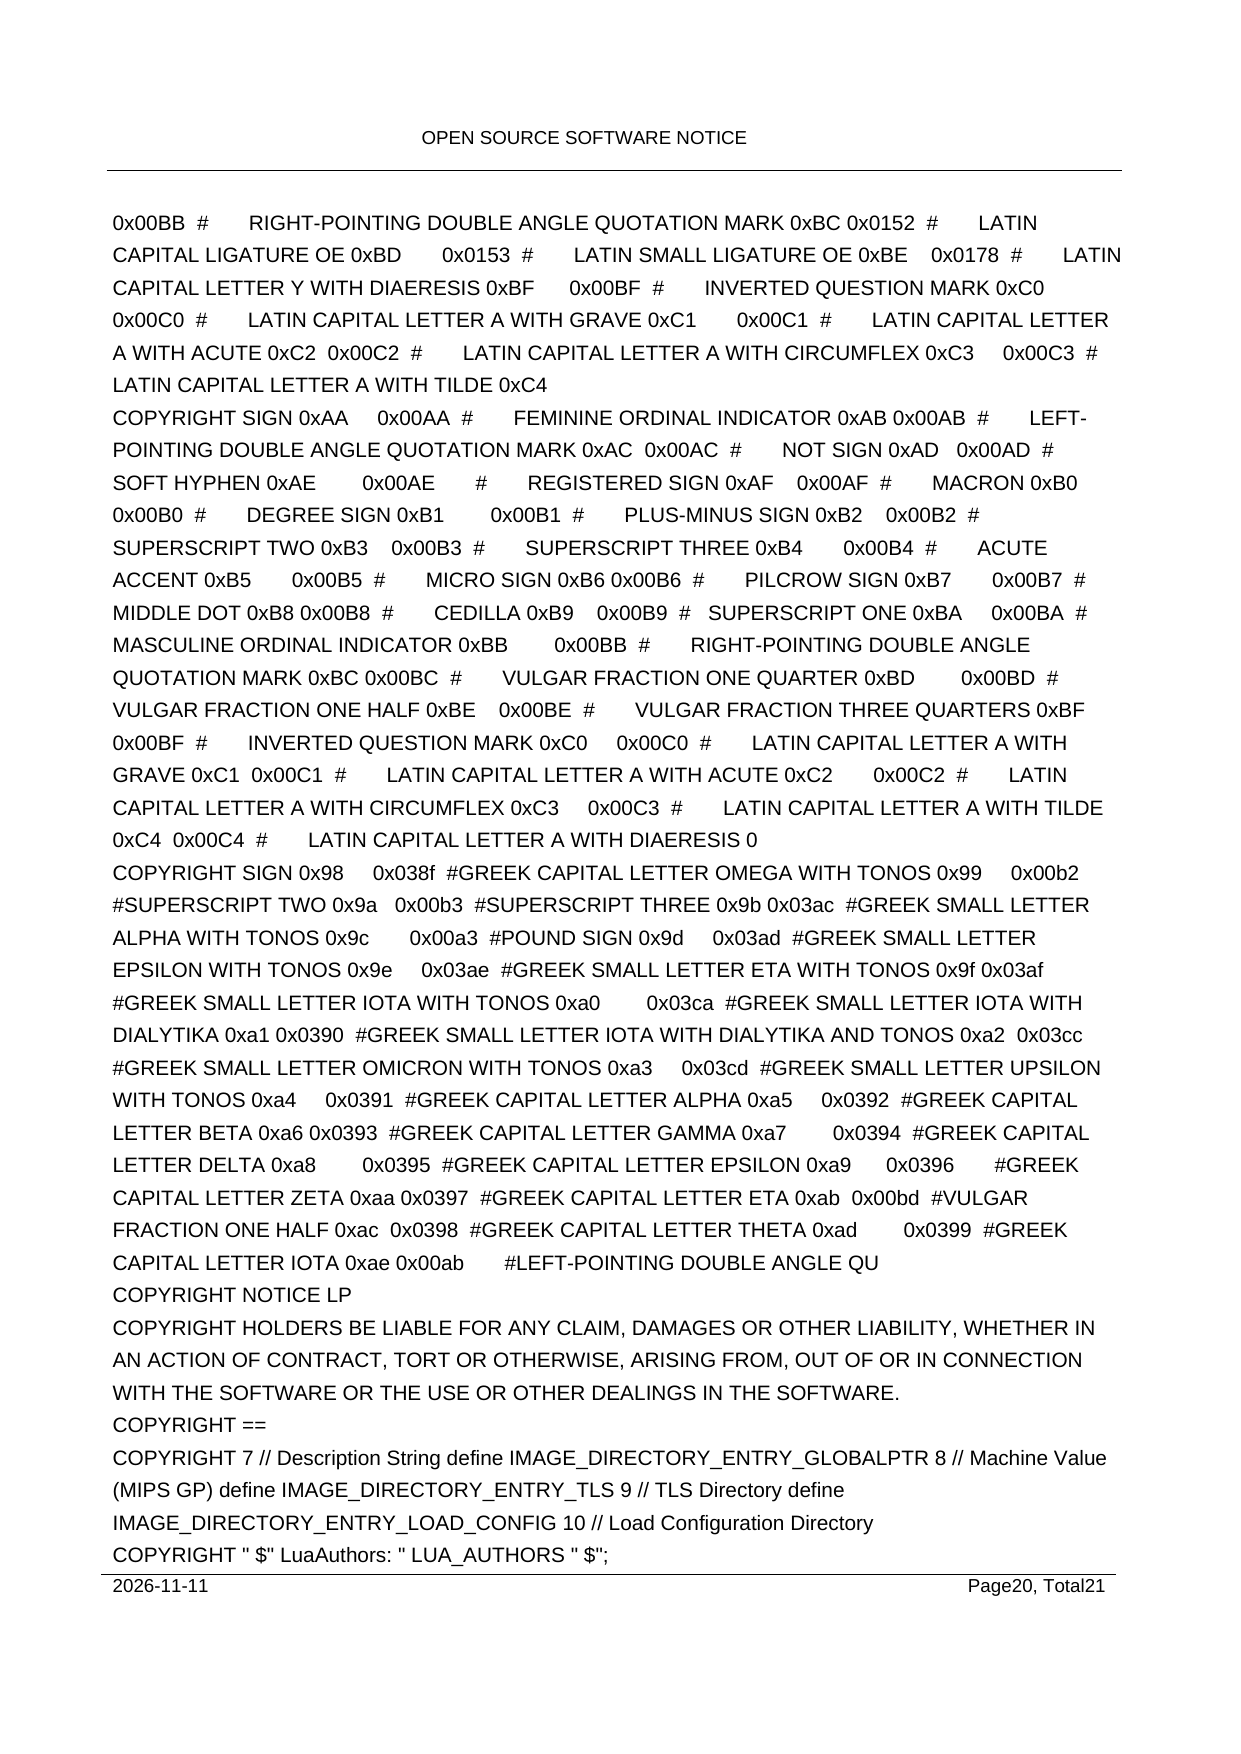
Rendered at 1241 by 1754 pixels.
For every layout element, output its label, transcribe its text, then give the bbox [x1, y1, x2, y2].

text COPYRIGHT " $" LuaAuthors: " LUA_AUTHORS " $"; [112, 1539, 1128, 1571]
text COPYRIGHT SIGN 0xAA 0x00AA # FEMININE ORDINAL INDICATOR 0xAB 0x00AB # LEFT-POINTING DOUBLE ANGLE QUOTATION MARK 0xAC 0x00AC # NOT SIGN 0xAD 0x00AD # SOFT HYPHEN 0xAE 0x00AE # REGISTERED SIGN 0xAF 0x00AF # MACRON 0xB0 0x00B0 # DEGREE SIGN 0xB1 0x00B1 # PLUS-MINUS SIGN 0xB2 0x00B2 # SUPERSCRIPT TWO 0xB3 0x00B3 # SUPERSCRIPT THREE 0xB4 0x00B4 # ACUTE ACCENT 0xB5 0x00B5 # MICRO SIGN 0xB6 0x00B6 # PILCROW SIGN 0xB7 0x00B7 # MIDDLE DOT 0xB8 0x00B8 # CEDILLA 0xB9 0x00B9 # SUPERSCRIPT ONE 0xBA 0x00BA # MASCULINE ORDINAL INDICATOR 0xBB 0x00BB # RIGHT-POINTING DOUBLE ANGLE QUOTATION MARK 0xBC 0x00BC # VULGAR FRACTION ONE QUARTER 0xBD 0x00BD # VULGAR FRACTION ONE HALF 0xBE 0x00BE # VULGAR FRACTION THREE QUARTERS 0xBF 0x00BF # INVERTED QUESTION MARK 0xC0 0x00C0 # LATIN CAPITAL LETTER A WITH GRAVE 0xC1 0x00C1 # LATIN CAPITAL LETTER A WITH ACUTE 0xC2 0x00C2 # LATIN CAPITAL LETTER A WITH CIRCUMFLEX 0xC3 0x00C3 # LATIN CAPITAL LETTER A WITH TILDE 0xC4 0x00C4 # LATIN CAPITAL LETTER A WITH DIAERESIS 0 [112, 401, 1128, 856]
text COPYRIGHT == [112, 1409, 1128, 1441]
text COPYRIGHT 7 // Description String define IMAGE_DIRECTORY_ENTRY_GLOBALPTR 8 // Machine Value (MIPS GP) define IMAGE_DIRECTORY_ENTRY_TLS 9 // TLS Directory define IMAGE_DIRECTORY_ENTRY_LOAD_CONFIG 10 // Load Configuration Directory [112, 1441, 1128, 1539]
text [112, 206, 1128, 401]
text COPYRIGHT NOTICE LP [112, 1279, 1128, 1311]
text COPYRIGHT HOLDERS BE LIABLE FOR ANY CLAIM, DAMAGES OR OTHER LIABILITY, WHETHER IN AN ACTION OF CONTRACT, TORT OR OTHERWISE, ARISING FROM, OUT OF OR IN CONNECTION WITH THE SOFTWARE OR THE USE OR OTHER DEALINGS IN THE SOFTWARE. [112, 1311, 1128, 1409]
text COPYRIGHT SIGN 0x98 0x038f #GREEK CAPITAL LETTER OMEGA WITH TONOS 0x99 0x00b2 #SUPERSCRIPT TWO 0x9a 0x00b3 #SUPERSCRIPT THREE 0x9b 0x03ac #GREEK SMALL LETTER ALPHA WITH TONOS 0x9c 0x00a3 #POUND SIGN 0x9d 0x03ad #GREEK SMALL LETTER EPSILON WITH TONOS 0x9e 0x03ae #GREEK SMALL LETTER ETA WITH TONOS 0x9f 0x03af #GREEK SMALL LETTER IOTA WITH TONOS 0xa0 0x03ca #GREEK SMALL LETTER IOTA WITH DIALYTIKA 0xa1 0x0390 #GREEK SMALL LETTER IOTA WITH DIALYTIKA AND TONOS 0xa2 0x03cc #GREEK SMALL LETTER OMICRON WITH TONOS 0xa3 0x03cd #GREEK SMALL LETTER UPSILON WITH TONOS 0xa4 0x0391 #GREEK CAPITAL LETTER ALPHA 0xa5 0x0392 #GREEK CAPITAL LETTER BETA 0xa6 0x0393 #GREEK CAPITAL LETTER GAMMA 0xa7 0x0394 #GREEK CAPITAL LETTER DELTA 0xa8 0x0395 #GREEK CAPITAL LETTER EPSILON 0xa9 0x0396 #GREEK CAPITAL LETTER ZETA 0xaa 0x0397 #GREEK CAPITAL LETTER ETA 0xab 0x00bd #VULGAR FRACTION ONE HALF 0xac 0x0398 #GREEK CAPITAL LETTER THETA 0xad 0x0399 #GREEK CAPITAL LETTER IOTA 0xae 0x00ab #LEFT-POINTING DOUBLE ANGLE QU [112, 856, 1128, 1279]
